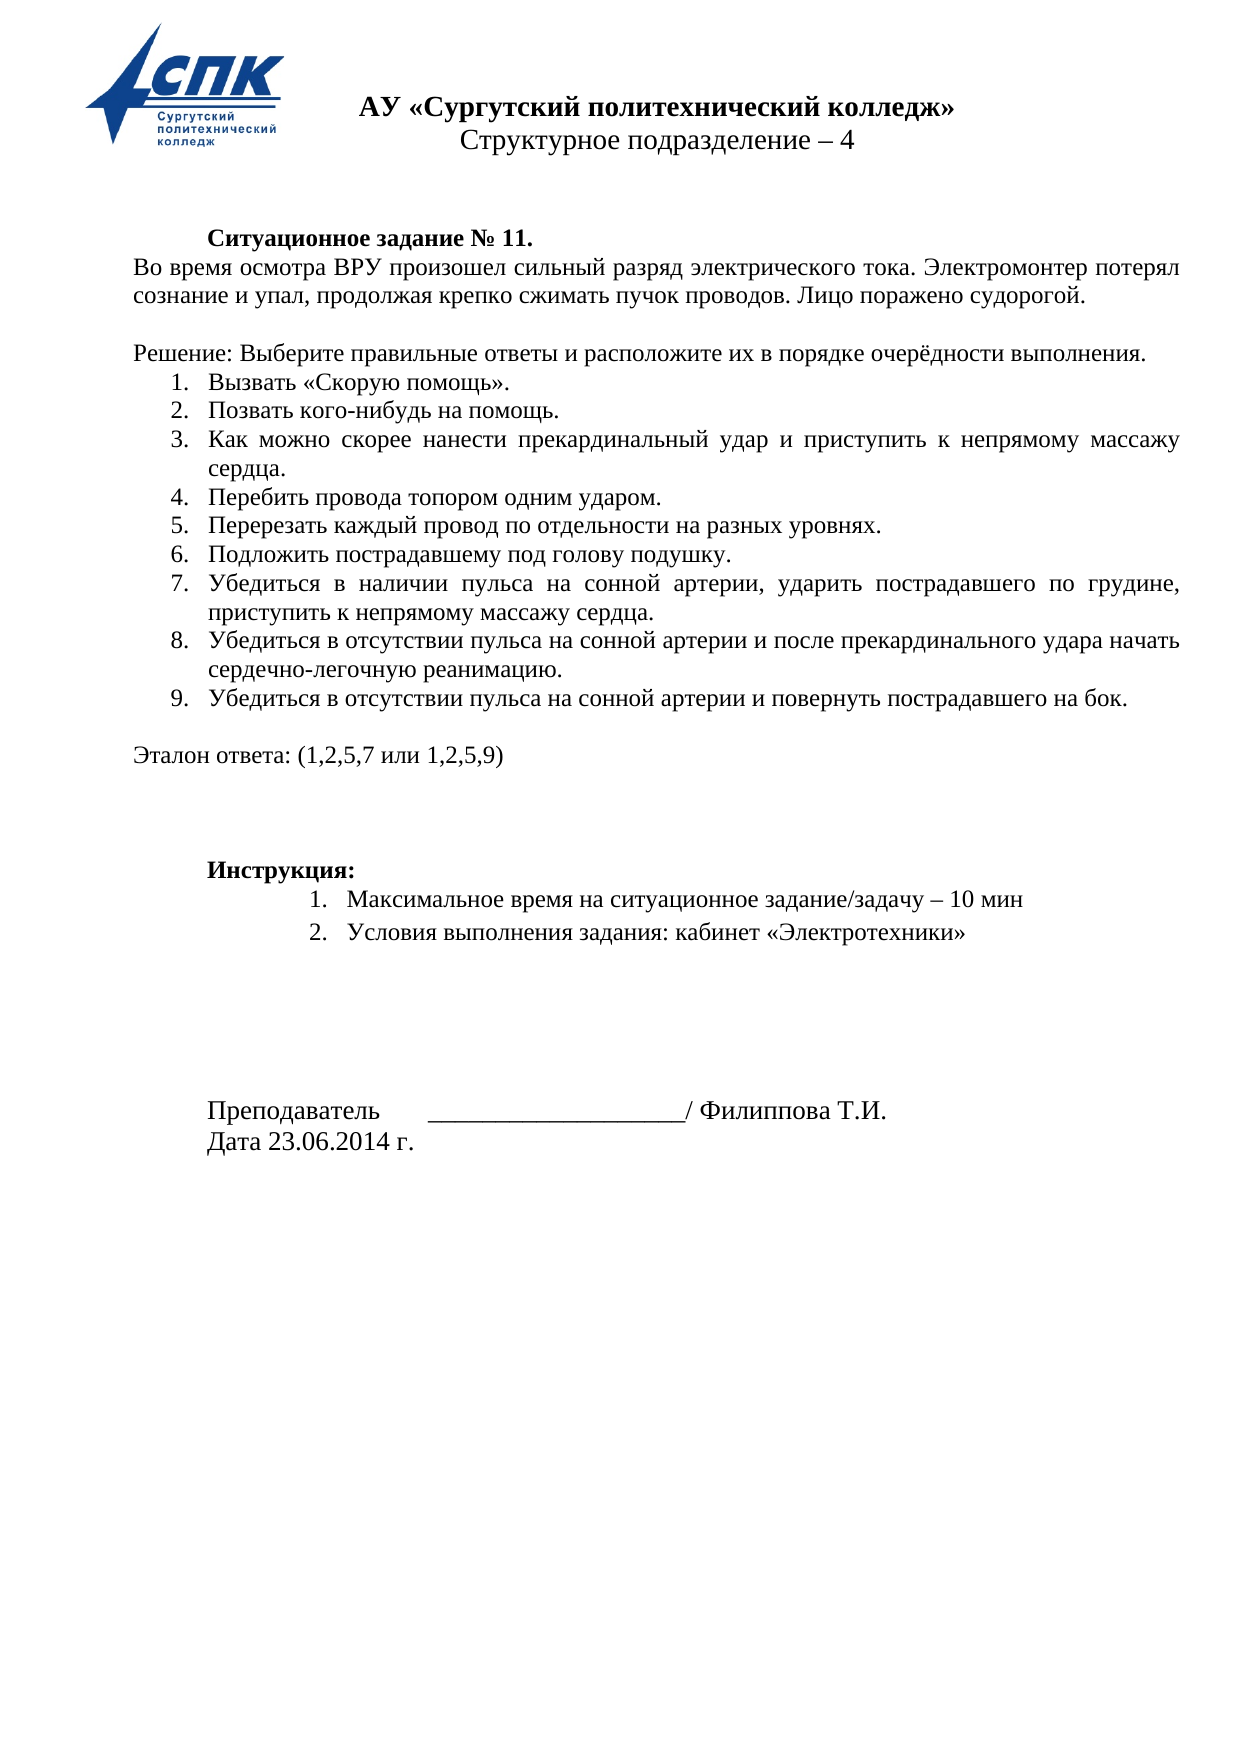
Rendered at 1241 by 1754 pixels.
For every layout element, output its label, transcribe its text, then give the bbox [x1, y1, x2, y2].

text АУ «Сургутский политехнический колледж» [133, 89, 1181, 122]
text Дата 23.06.2014 г. [207, 1125, 1181, 1156]
list Убедиться в отсутствии пульса на сонной артерии и повернуть пострадавшего на бок. [170, 683, 1181, 712]
list Позвать кого-нибудь на помощь. [170, 395, 1181, 424]
list Убедиться в наличии пульса на сонной артерии, ударить пострадавшего по грудине, приступить к непрямому массажу сердца. [170, 568, 1181, 625]
list Перебить провода топором одним ударом. [170, 482, 1181, 510]
text Эталон ответа: (1,2,5,7 или 1,2,5,9) [133, 740, 1181, 769]
list Условия выполнения задания: кабинет «Электротехники» [309, 917, 1181, 946]
list Максимальное время на ситуационное задание/задачу – 10 мин [309, 884, 1181, 913]
text Инструкция: [207, 855, 1181, 884]
list Как можно скорее нанести прекардинальный удар и приступить к непрямому массажу сердца. [170, 424, 1181, 482]
text Во время осмотра ВРУ произошел сильный разряд электрического тока. Электромонтер потерял сознание и упал, продолжая крепко сжимать пучок проводов. Лицо поражено судорогой. [133, 252, 1181, 309]
picture [85, 22, 285, 147]
list Подложить пострадавшему под голову подушку. [170, 539, 1181, 568]
list Перерезать каждый провод по отдельности на разных уровнях. [170, 510, 1181, 539]
text Решение: Выберите правильные ответы и расположите их в порядке очерёдности выполнения. [133, 338, 1181, 367]
text Структурное подразделение – 4 [133, 122, 1181, 156]
list Убедиться в отсутствии пульса на сонной артерии и после прекардинального удара начать сердечно-легочную реанимацию. [170, 625, 1181, 683]
text Преподаватель ___________________/ Филиппова Т.И. [207, 1094, 1181, 1125]
text Ситуационное задание № 11. [133, 223, 1181, 252]
list Вызвать «Скорую помощь». [170, 367, 1181, 395]
